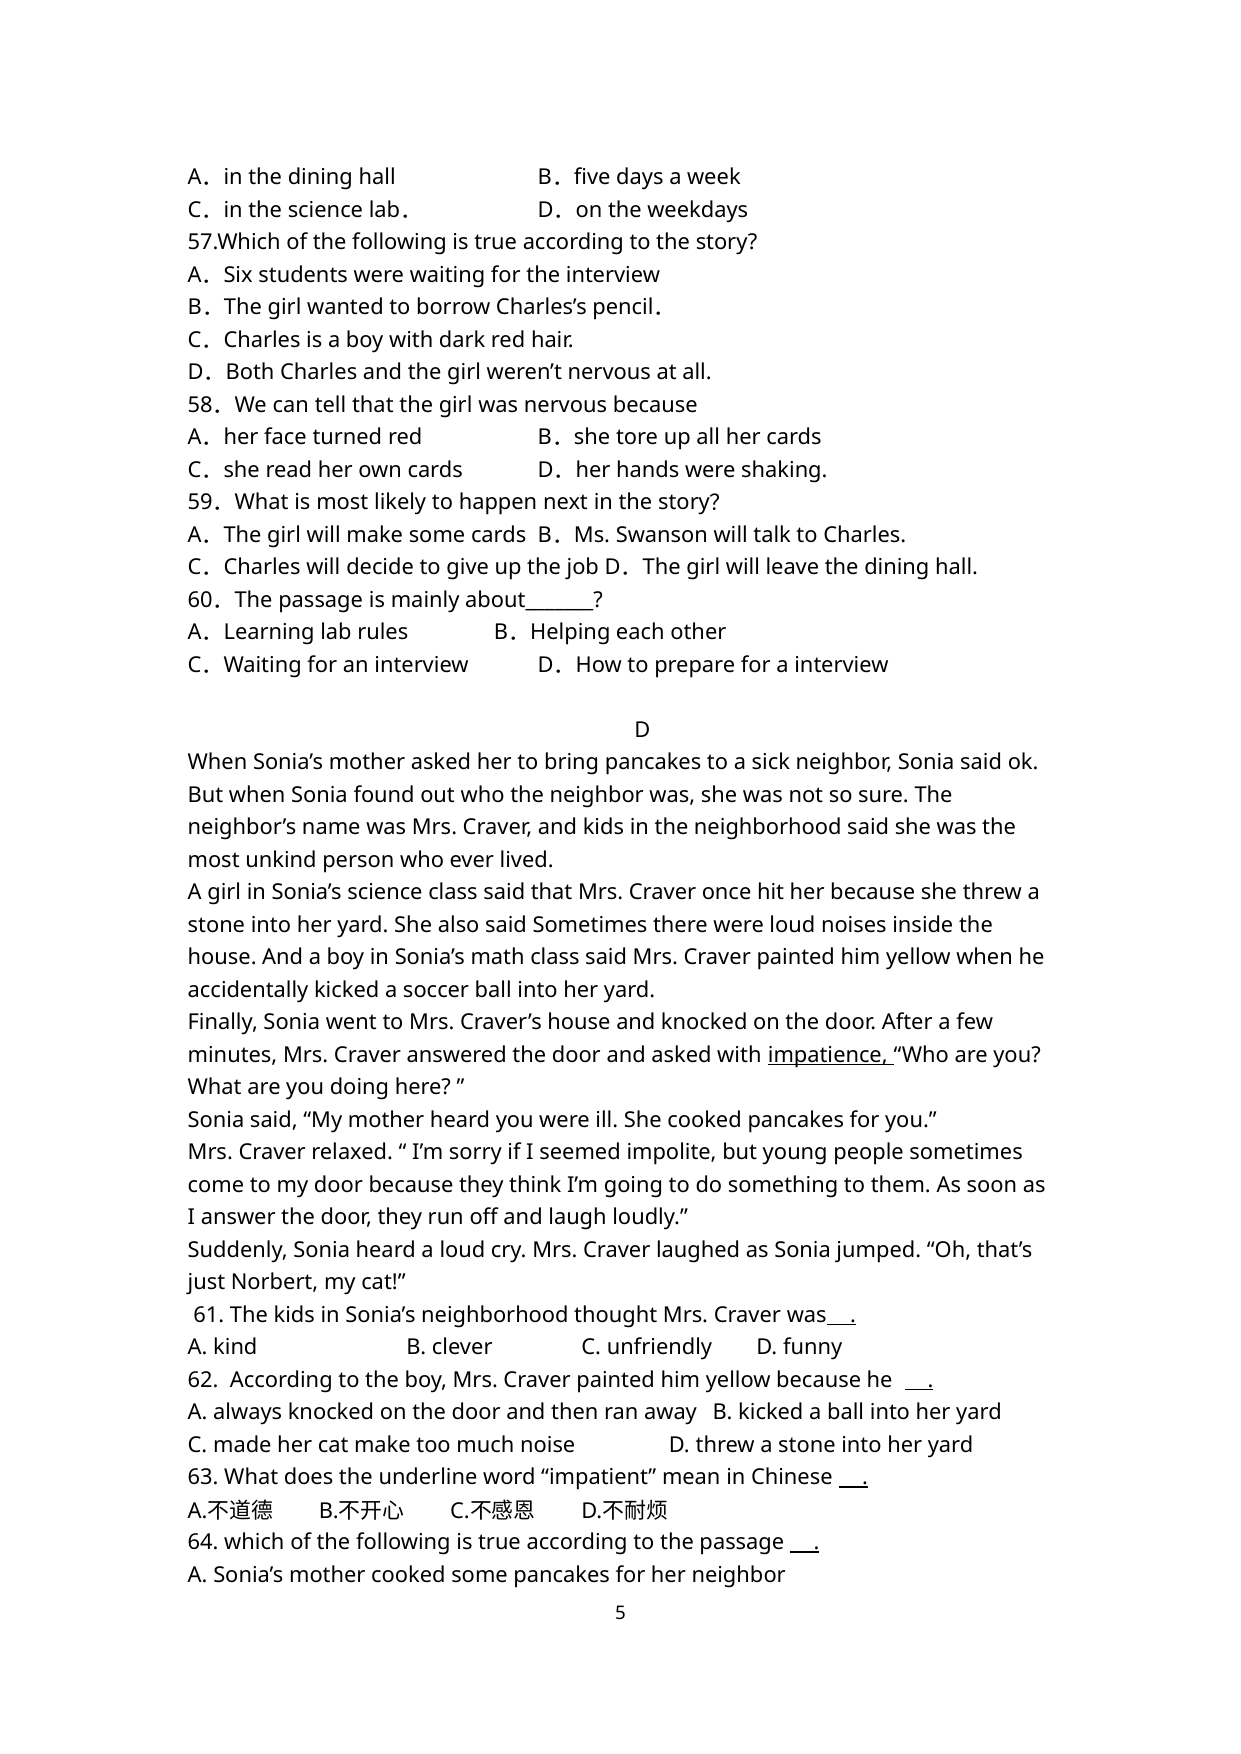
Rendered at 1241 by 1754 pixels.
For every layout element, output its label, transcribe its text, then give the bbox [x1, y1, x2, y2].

text A. always knocked on the door and then ran away B. kicked a ball into her yard [187, 1395, 1053, 1427]
text B．The girl wanted to borrow Charles’s pencil． C．Charles is a boy with dark red hair. [187, 290, 1053, 355]
text Finally, Sonia went to Mrs. Craver’s house and knocked on the door. After a few minutes, Mrs. Craver answered the door and asked with impatience, “Who are you? What are you doing here? ” [187, 1005, 1053, 1102]
text Sonia said, “My mother heard you were ill. She cooked pancakes for you.” [187, 1102, 1053, 1135]
text 60．The passage is mainly about_______? [187, 582, 1053, 615]
text D [187, 712, 1053, 745]
text Suddenly, Sonia heard a loud cry. Mrs. Craver laughed as Sonia jumped. “Oh, that’s just Norbert, my cat!” [187, 1232, 1053, 1297]
text Mrs. Craver relaxed. “ I’m sorry if I seemed impolite, but young people sometimes come to my door because they think I’m going to do something to them. As soon as I answer the door, they run off and laugh loudly.” [187, 1135, 1053, 1232]
text A. kind B. clever C. unfriendly D. funny [187, 1330, 1053, 1362]
text D．Both Charles and the girl weren’t nervous at all. [187, 355, 1053, 387]
text A．Learning lab rules B．Helping each other C．Waiting for an interview D．How to prepare for a interview [187, 615, 1053, 712]
text 58．We can tell that the girl was nervous because [187, 387, 1053, 420]
text 61. The kids in Sonia’s neighborhood thought Mrs. Craver was . [187, 1297, 1053, 1330]
text A．her face turned red B．she tore up all her cards C．she read her own cards D．her hands were shaking. 59．What is most likely to happen next in the story？ [187, 420, 1053, 517]
text 63. What does the underline word “impatient” mean in Chinese . [187, 1460, 1053, 1492]
text C. made her cat make too much noise D. threw a stone into her yard [187, 1427, 1053, 1460]
text A. Sonia’s mother cooked some pancakes for her neighbor [187, 1557, 1053, 1590]
text 64. which of the following is true according to the passage . [187, 1525, 1053, 1557]
text A．Six students were waiting for the interview [187, 257, 1053, 290]
text A girl in Sonia’s science class said that Mrs. Craver once hit her because she threw a stone into her yard. She also said Sometimes there were loud noises inside the house. And a boy in Sonia’s math class said Mrs. Craver painted him yellow when he accidentally kicked a soccer ball into her yard. [187, 875, 1053, 1005]
text A．in the dining hall B．five days a week C．in the science lab． D．on the weekdays [187, 160, 1053, 225]
text A.不道德 B.不开心 C.不感恩 D.不耐烦 [187, 1492, 1053, 1525]
text 62. According to the boy, Mrs. Craver painted him yellow because he . [187, 1362, 1053, 1395]
text A．The girl will make some cards B．Ms. Swanson will talk to Charles. C．Charles will decide to give up the job D．The girl will leave the dining hall. [187, 517, 1053, 582]
text 57.Which of the following is true according to the story? [187, 225, 1053, 257]
text When Sonia’s mother asked her to bring pancakes to a sick neighbor, Sonia said ok. But when Sonia found out who the neighbor was, she was not so sure. The neighbor’s name was Mrs. Craver, and kids in the neighborhood said she was the most unkind person who ever lived. [187, 745, 1053, 875]
